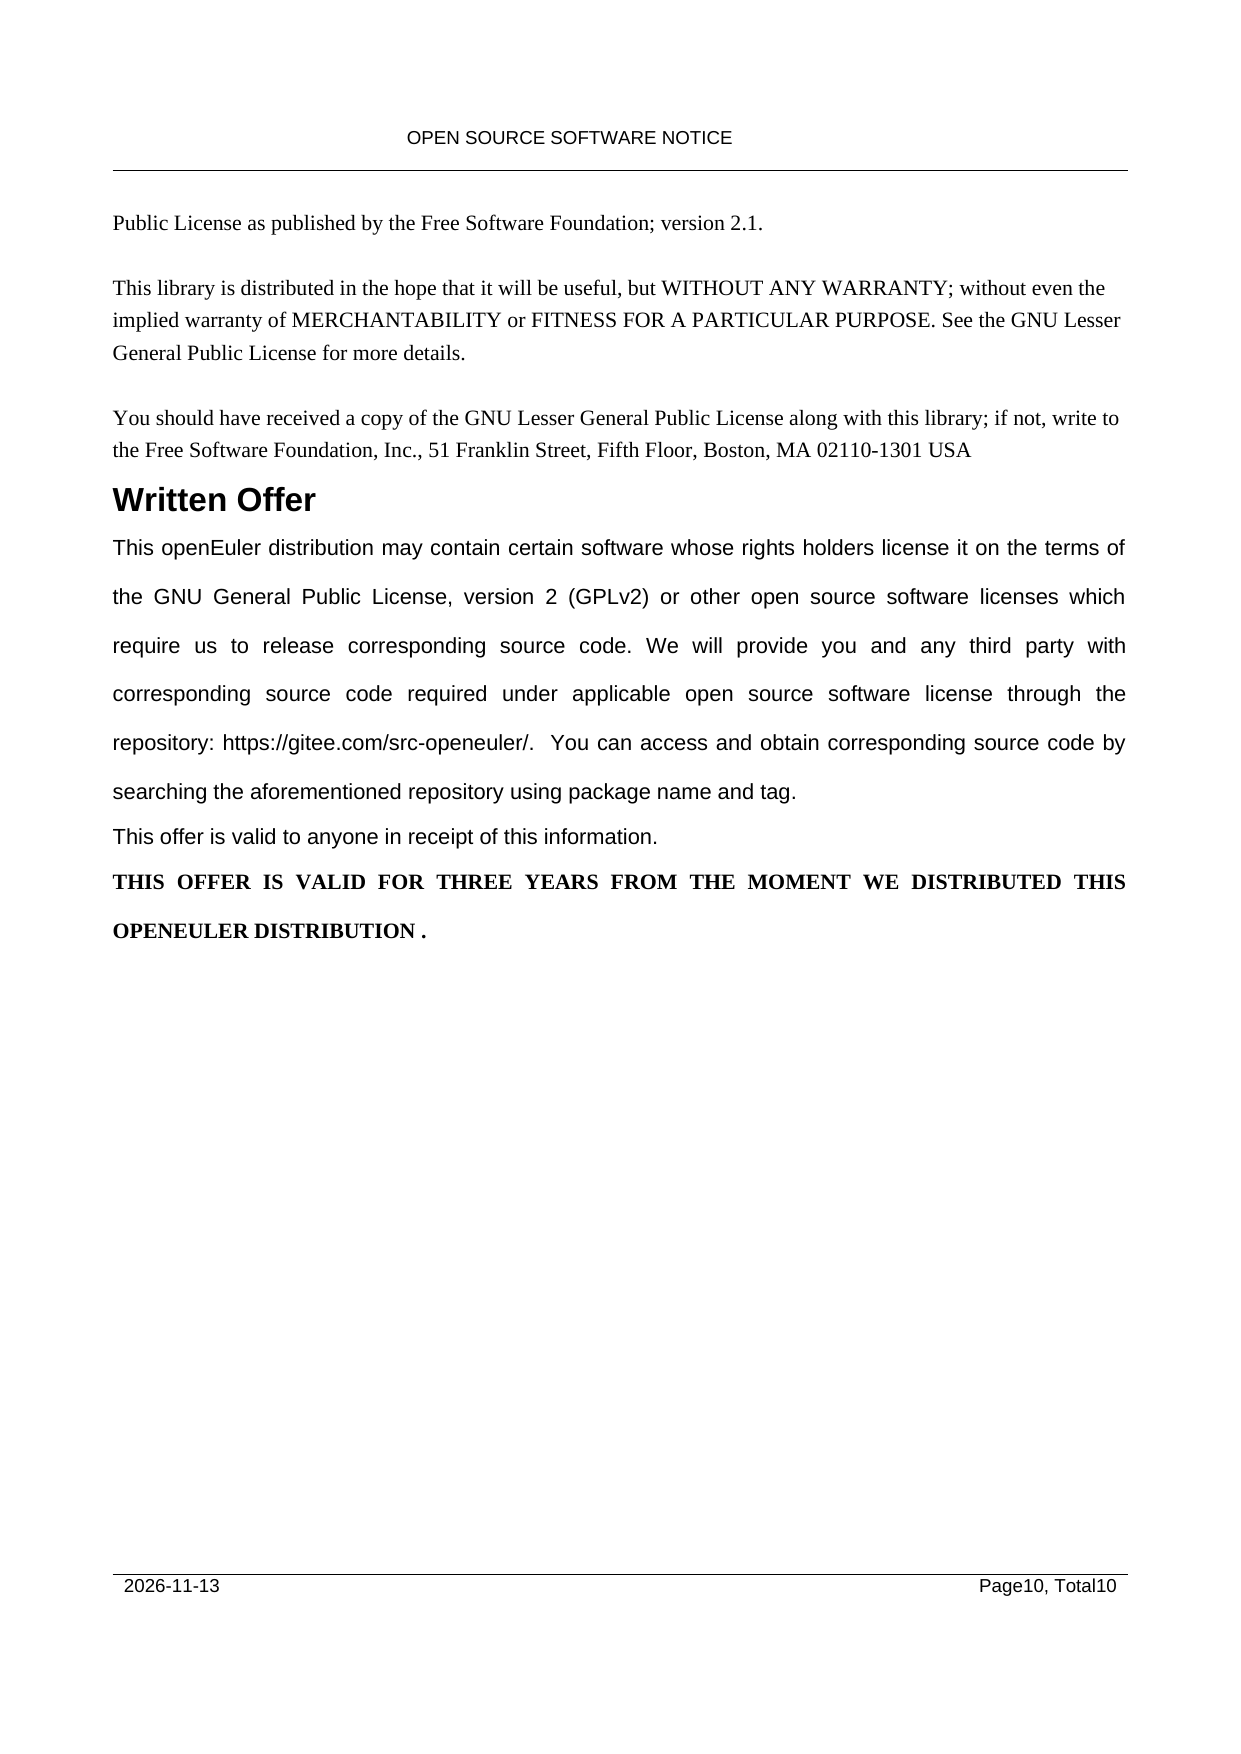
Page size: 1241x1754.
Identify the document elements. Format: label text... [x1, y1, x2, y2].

text This openEuler distribution may contain certain software whose rights holders license it on the terms of the GNU General Public License, version 2 (GPLv2) or other open source software licenses which require us to release corresponding source code. We will provide you and any third party with corresponding source code required under applicable open source software license through the repository: https://gitee.com/src-openeuler/. You can access and obtain corresponding source code by searching the aforementioned repository using package name and tag. [112, 531, 1128, 808]
text THIS OFFER IS VALID FOR THREE YEARS FROM THE MOMENT WE DISTRIBUTED THIS OPENEULER DISTRIBUTION . [112, 865, 1128, 947]
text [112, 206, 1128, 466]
text Written Offer [112, 466, 1128, 531]
text This offer is valid to anyone in receipt of this information. [112, 820, 1128, 853]
